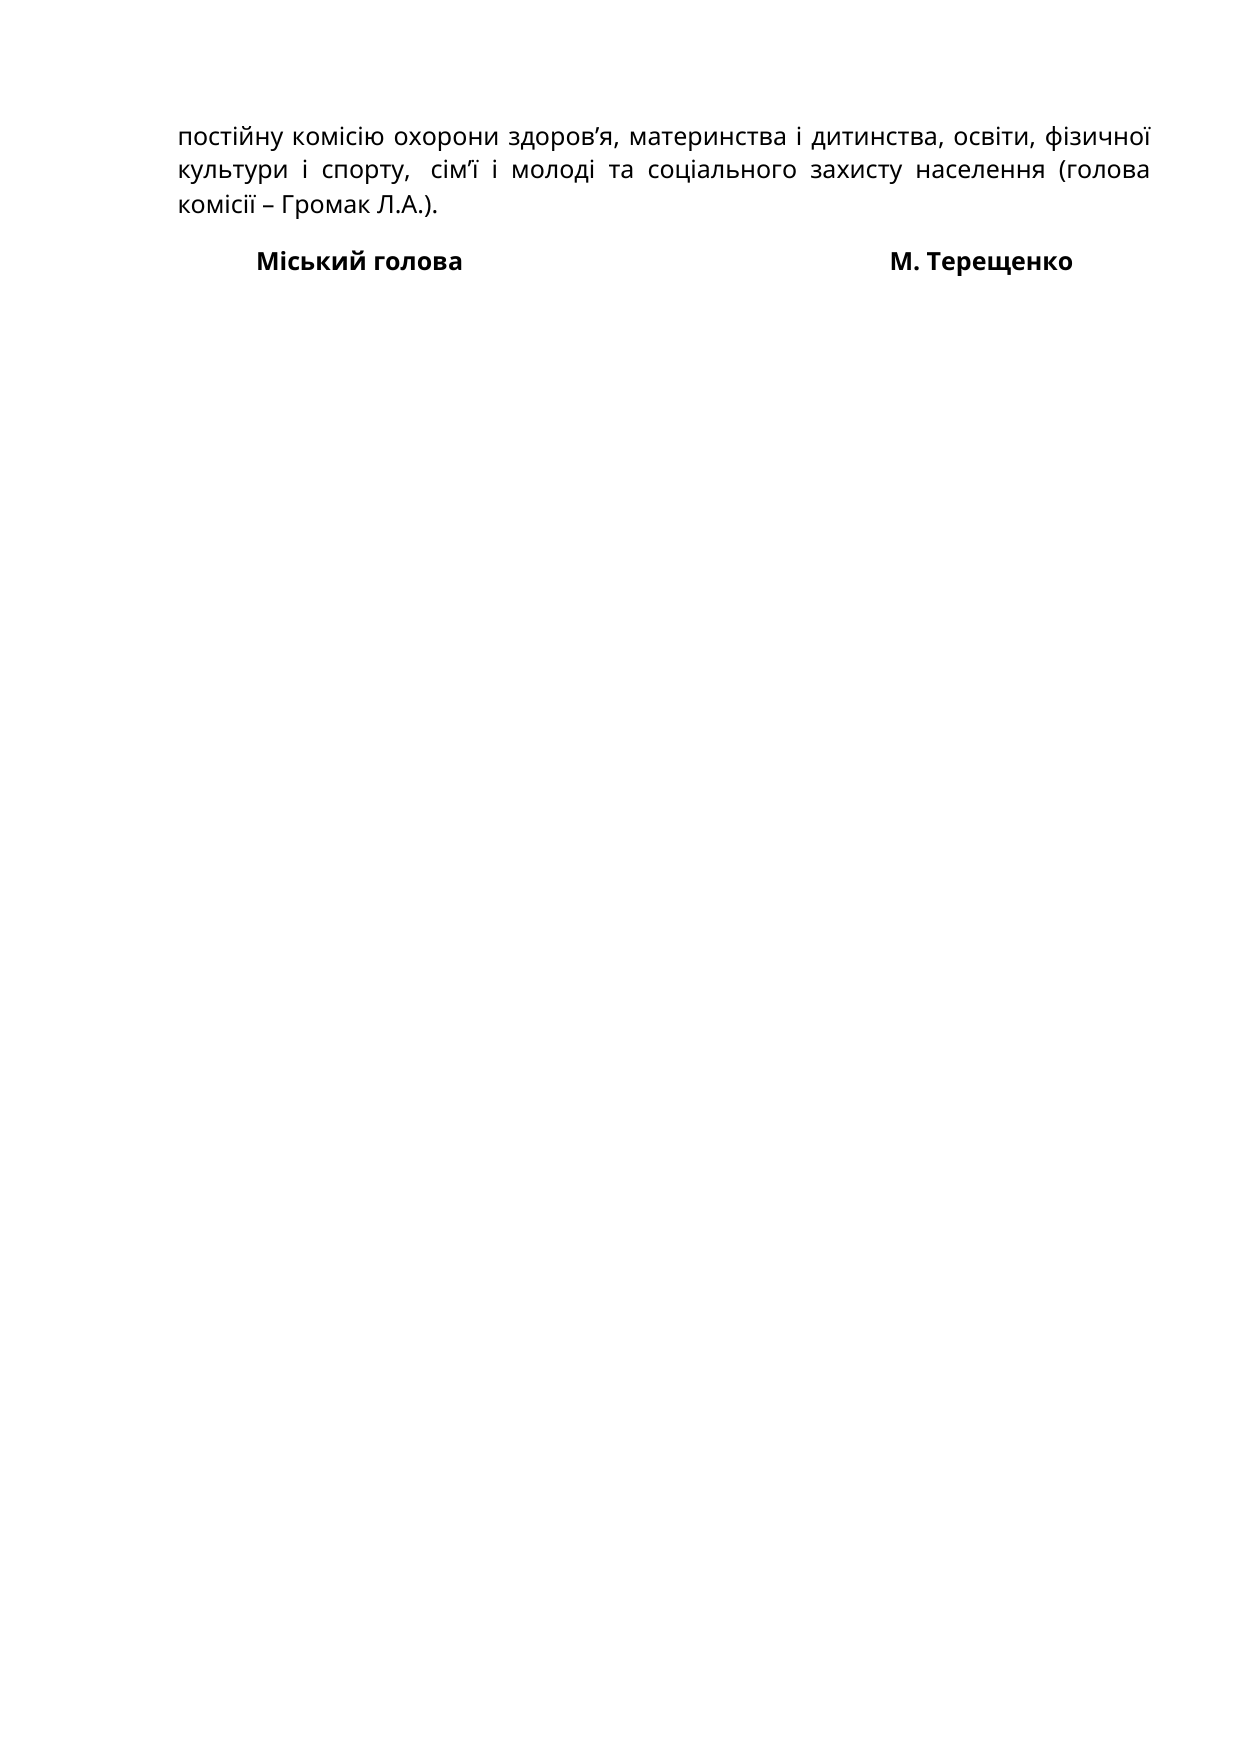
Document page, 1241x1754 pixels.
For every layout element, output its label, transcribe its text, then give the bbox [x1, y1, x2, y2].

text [177, 118, 1152, 220]
text Міський голова М. Терещенко [177, 244, 1152, 278]
